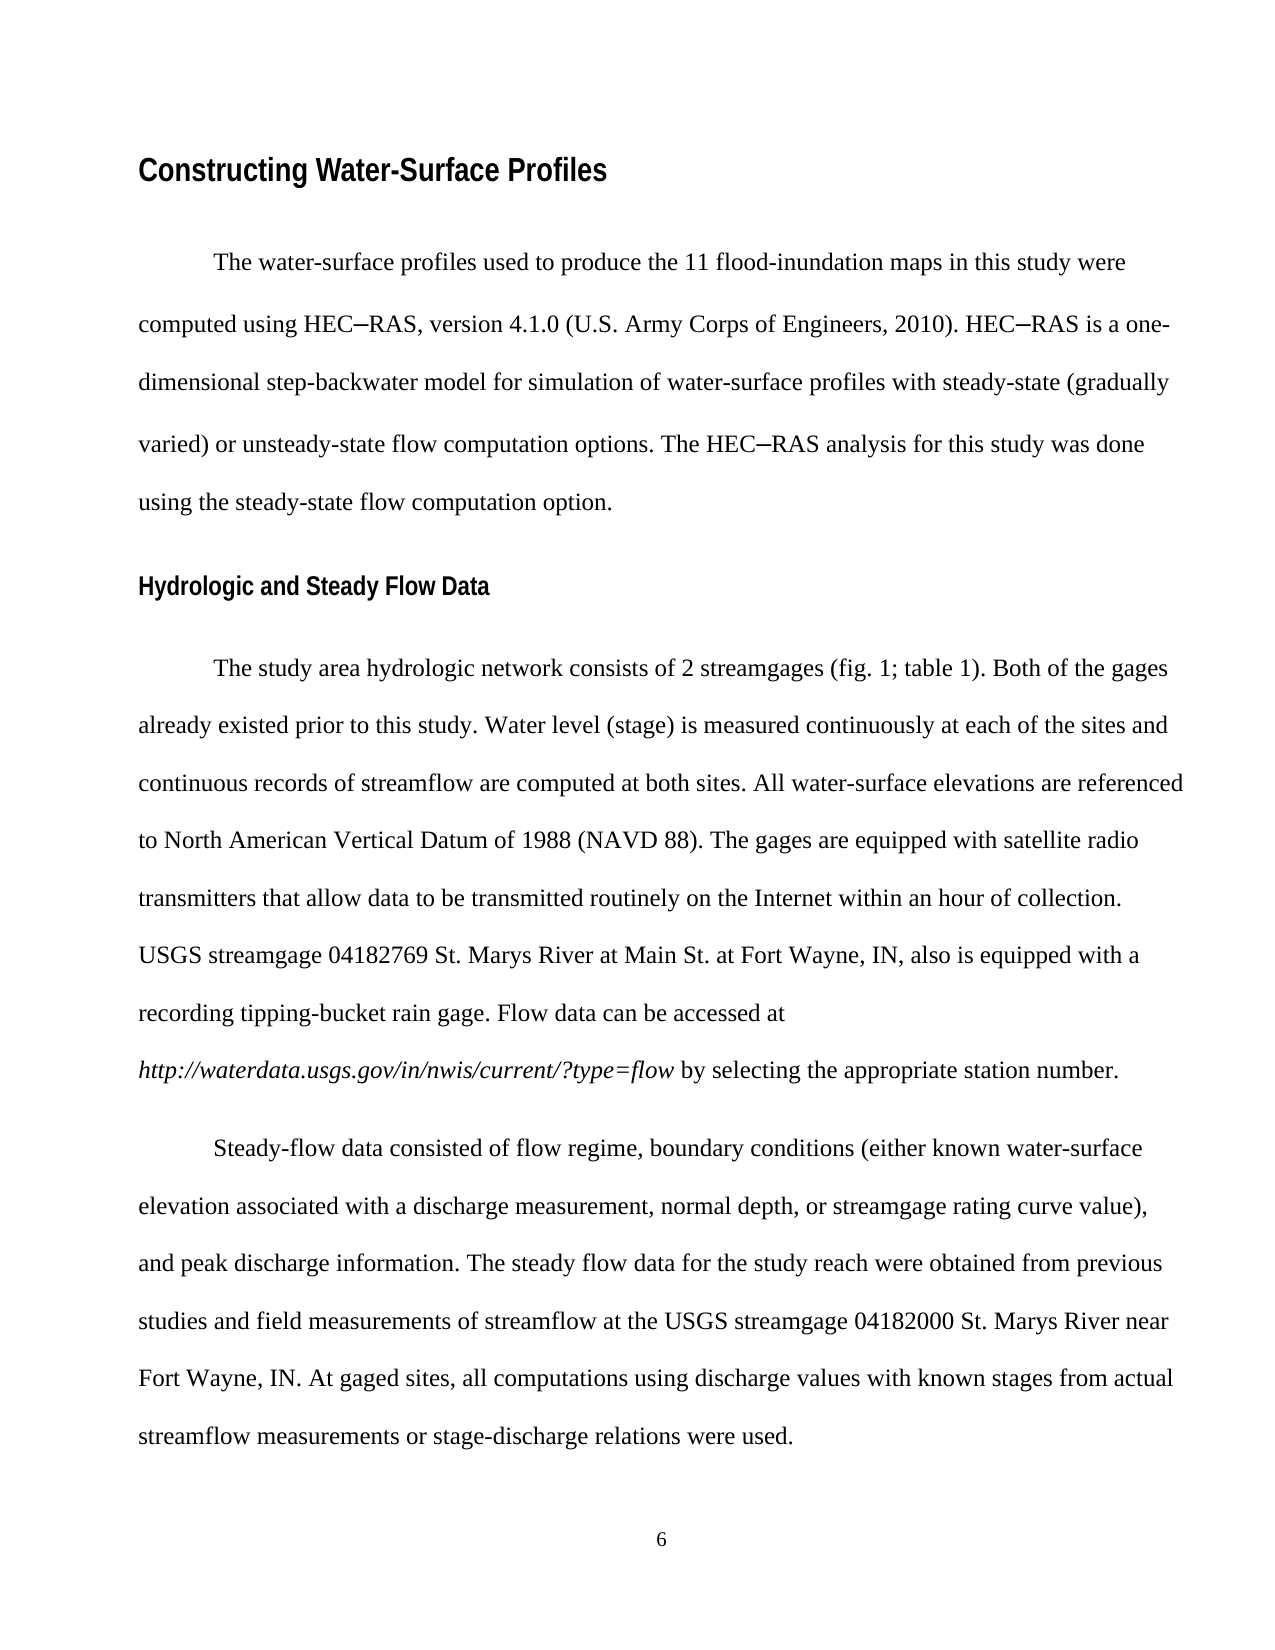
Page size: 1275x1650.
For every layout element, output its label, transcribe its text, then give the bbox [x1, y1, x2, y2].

text The study area hydrologic network consists of 2 streamgages (fig. 1; table 1). Both of the gages already existed prior to this study. Water level (stage) is measured continuously at each of the sites and continuous records of streamflow are computed at both sites. All water-surface elevations are referenced to North American Vertical Datum of 1988 (NAVD 88). The gages are equipped with satellite radio transmitters that allow data to be transmitted routinely on the Internet within an hour of collection. USGS streamgage 04182769 St. Marys River at Main St. at Fort Wayne, IN, also is equipped with a recording tipping-bucket rain gage. Flow data can be accessed at http://waterdata.usgs.gov/in/nwis/current/?type=flow by selecting the appropriate station number. [138, 653, 1185, 1084]
subtitle Hydrologic and Steady Flow Data [138, 570, 1185, 601]
subtitle Constructing Water-Surface Profiles [138, 150, 1185, 188]
text Steady-flow data consisted of flow regime, boundary conditions (either known water-surface elevation associated with a discharge measurement, normal depth, or streamgage rating curve value), and peak discharge information. The steady flow data for the study reach were obtained from previous studies and field measurements of streamflow at the USGS streamgage 04182000 St. Marys River near Fort Wayne, IN. At gaged sites, all computations using discharge values with known stages from actual streamflow measurements or stage-discharge relations were used. [138, 1133, 1185, 1450]
text The water-surface profiles used to produce the 11 flood-inundation maps in this study were computed using HEC–RAS, version 4.1.0 (U.S. Army Corps of Engineers, 2010). HEC–RAS is a one-dimensional step-backwater model for simulation of water-surface profiles with steady-state (gradually varied) or unsteady-state flow computation options. The HEC–RAS analysis for this study was done using the steady-state flow computation option. [138, 247, 1185, 516]
